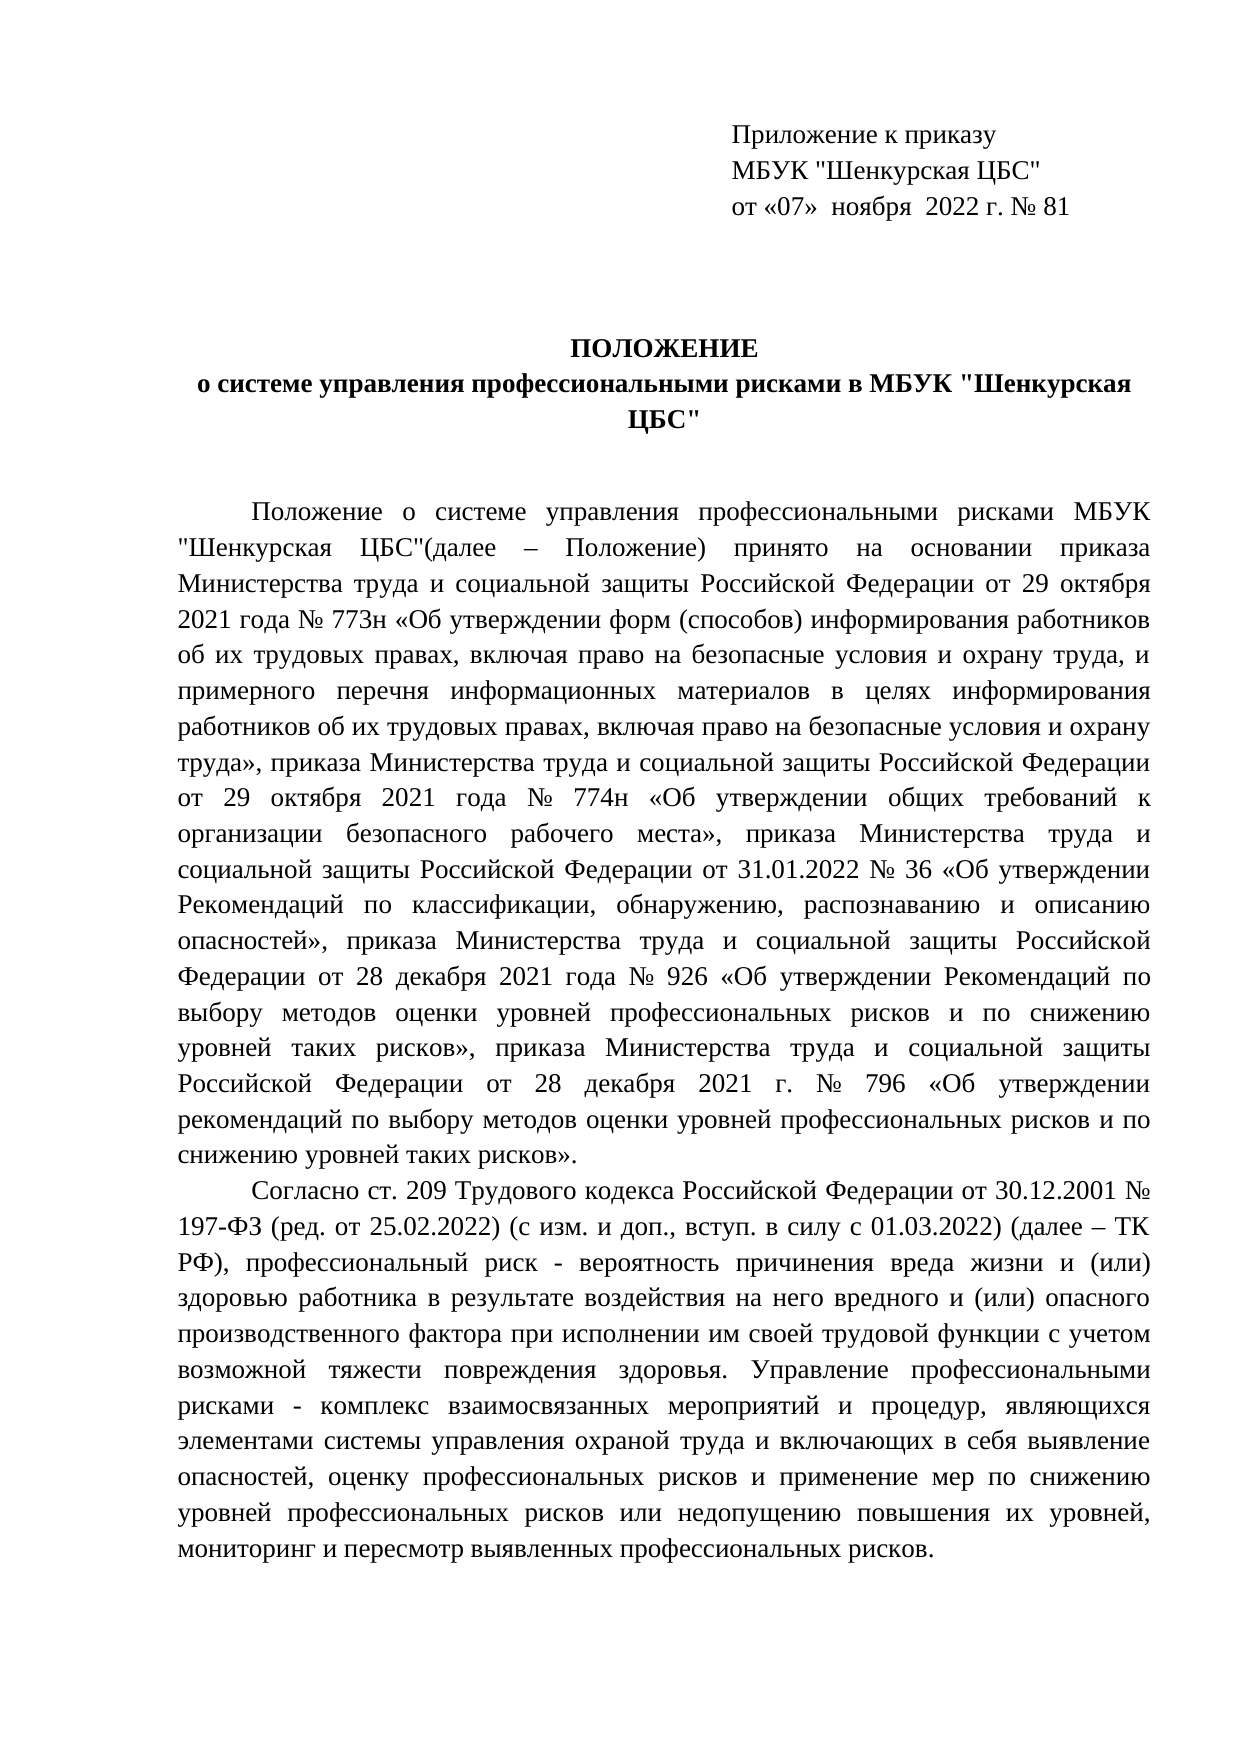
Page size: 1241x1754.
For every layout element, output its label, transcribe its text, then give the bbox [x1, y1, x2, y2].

text Согласно ст. 209 Трудового кодекса Российской Федерации от 30.12.2001 № 197-ФЗ (ред. от 25.02.2022) (с изм. и доп., вступ. в силу с 01.03.2022) (далее – ТК РФ), профессиональный риск - вероятность причинения вреда жизни и (или) здоровью работника в результате воздействия на него вредного и (или) опасного производственного фактора при исполнении им своей трудовой функции с учетом возможной тяжести повреждения здоровья. Управление профессиональными рисками - комплекс взаимосвязанных мероприятий и процедур, являющихся элементами системы управления охраной труда и включающих в себя выявление опасностей, оценку профессиональных рисков и применение мер по снижению уровней профессиональных рисков или недопущению повышения их уровней, мониторинг и пересмотр выявленных профессиональных рисков. [177, 1174, 1152, 1563]
text Положение о системе управления профессиональными рисками МБУК "Шенкурская ЦБС"(далее – Положение) принято на основании приказа Министерства труда и социальной защиты Российской Федерации от 29 октября 2021 года № 773н «Об утверждении форм (способов) информирования работников об их трудовых правах, включая право на безопасные условия и охрану труда, и примерного перечня информационных материалов в целях информирования работников об их трудовых правах, включая право на безопасные условия и охрану труда», приказа Министерства труда и социальной защиты Российской Федерации от 29 октября 2021 года № 774н «Об утверждении общих требований к организации безопасного рабочего места», приказа Министерства труда и социальной защиты Российской Федерации от 31.01.2022 № 36 «Об утверждении Рекомендаций по классификации, обнаружению, распознаванию и описанию опасностей», приказа Министерства труда и социальной защиты Российской Федерации от 28 декабря 2021 года № 926 «Об утверждении Рекомендаций по выбору методов оценки уровней профессиональных рисков и по снижению уровней таких рисков», приказа Министерства труда и социальной защиты Российской Федерации от 28 декабря 2021 г. № 796 «Об утверждении рекомендаций по выбору методов оценки уровней профессиональных рисков и по снижению уровней таких рисков». [177, 496, 1152, 1170]
text ПОЛОЖЕНИЕ [177, 332, 1152, 363]
table_header Приложение к приказу МБУК "Шенкурская ЦБС" от «07» ноября 2022 г. № 81 [731, 118, 1152, 224]
text о системе управления профессиональными рисками в МБУК "Шенкурская ЦБС" [177, 367, 1152, 434]
